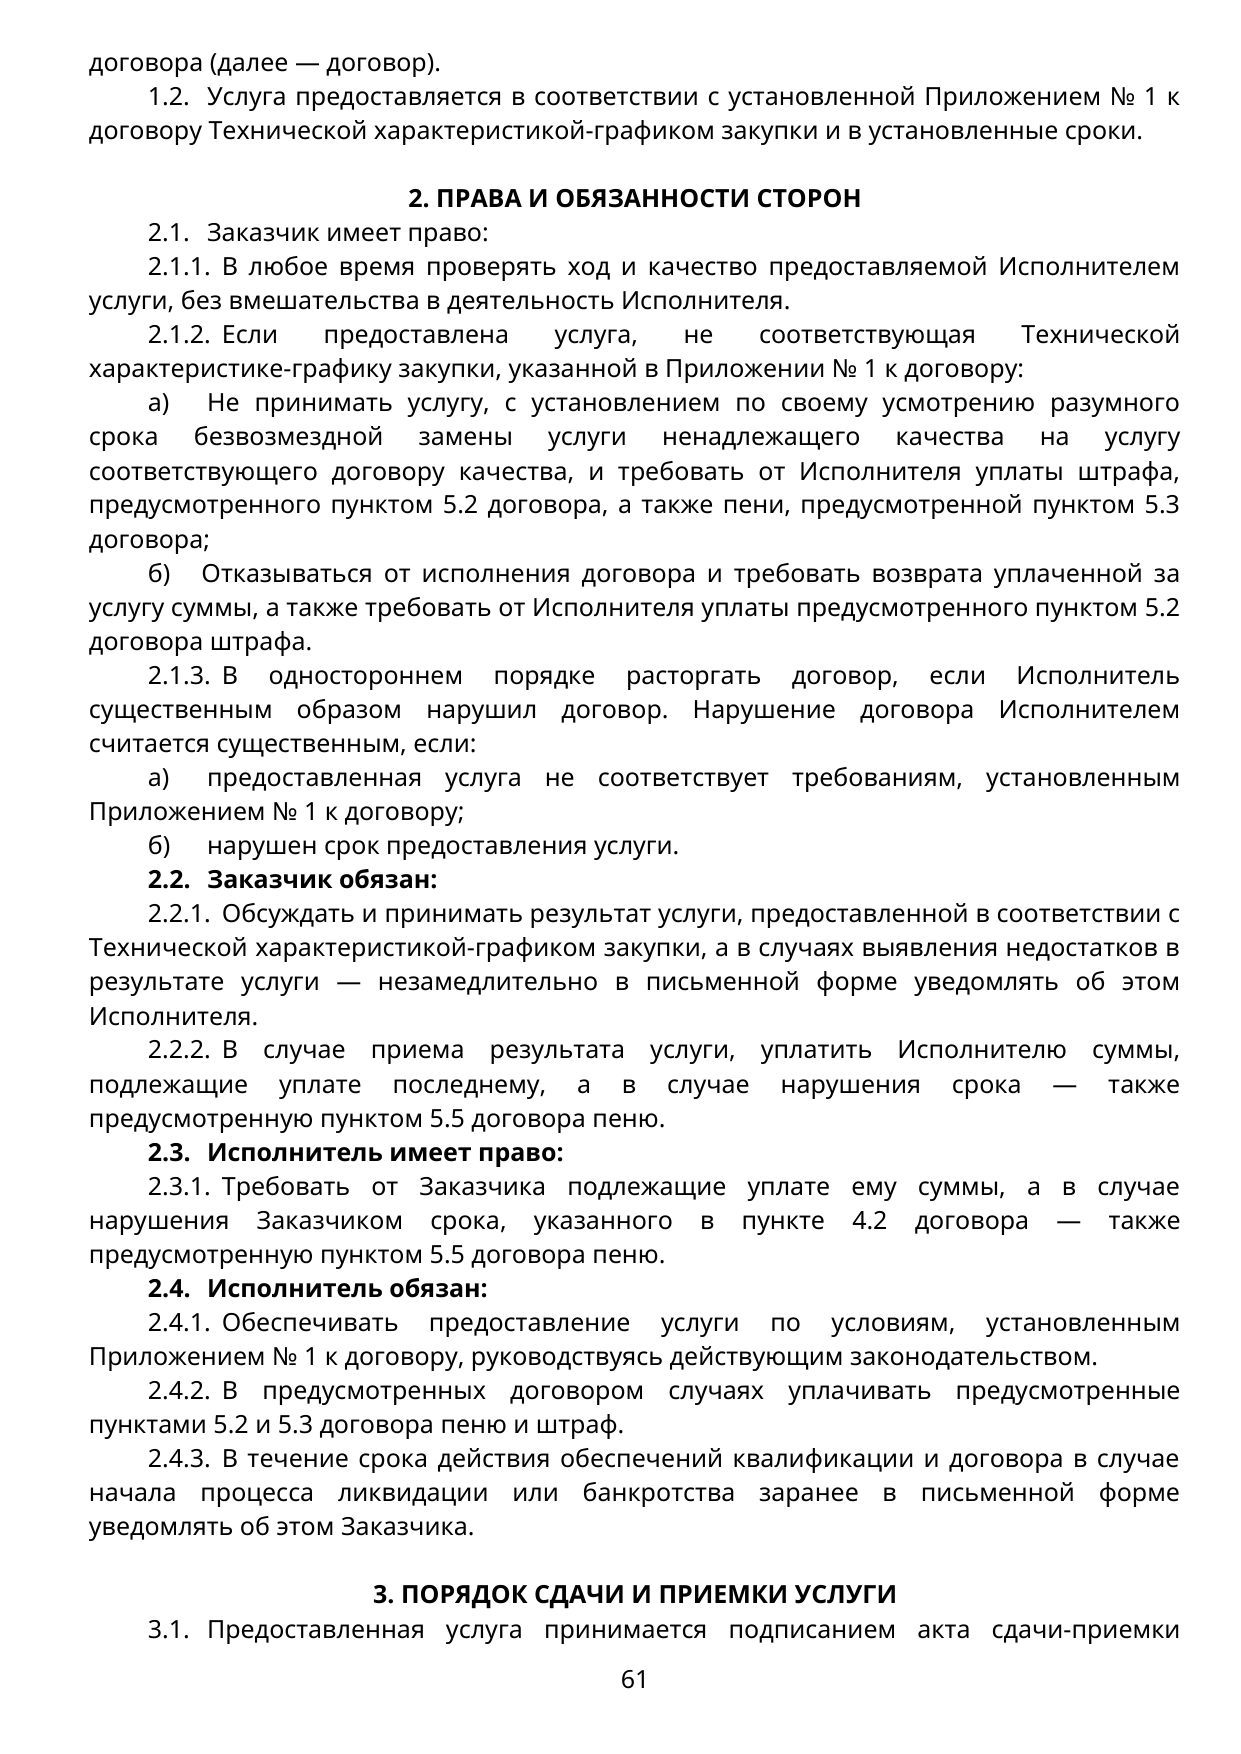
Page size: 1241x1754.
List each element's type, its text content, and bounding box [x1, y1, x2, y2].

text 2.4.3. В течение срока действия обеспечений квалификации и договора в случае начала процесса ликвидации или банкротства заранее в письменной форме уведомлять об этом Заказчика. [89, 1441, 1181, 1543]
text 3. ПОРЯДОК СДАЧИ И ПРИЕМКИ УСЛУГИ [89, 1577, 1181, 1611]
text 2.4. Исполнитель обязан: [89, 1271, 1181, 1305]
text 1.2. Услуга предоставляется в соответствии с установленной Приложением № 1 к договору Технической характеристикой-графиком закупки и в установленные сроки. [89, 78, 1181, 147]
text 2.2.1. Обсуждать и принимать результат услуги, предоставленной в соответствии с Технической характеристикой-графиком закупки, а в случаях выявления недостатков в результате услуги — незамедлительно в письменной форме уведомлять об этом Исполнителя. [89, 896, 1181, 1032]
text а) Не принимать услугу, с установлением по своему усмотрению разумного срока безвозмездной замены услуги ненадлежащего качества на услугу соответствующего договору качества, и требовать от Исполнителя уплаты штрафа, предусмотренного пунктом 5.2 договора, а также пени, предусмотренной пунктом 5.3 договора; [89, 385, 1181, 555]
text 2.3. Исполнитель имеет право: [89, 1134, 1181, 1168]
text 2.1.1. В любое время проверять ход и качество предоставляемой Исполнителем услуги, без вмешательства в деятельность Исполнителя. [89, 249, 1181, 317]
text 2.2.2. В случае приема результата услуги, уплатить Исполнителю суммы, подлежащие уплате последнему, а в случае нарушения срока — также предусмотренную пунктом 5.5 договора пеню. [89, 1032, 1181, 1134]
text а) предоставленная услуга не соответствует требованиям, установленным Приложением № 1 к договору; [89, 760, 1181, 828]
text 2. ПРАВА И ОБЯЗАННОСТИ СТОРОН [89, 181, 1181, 215]
text б) Отказываться от исполнения договора и требовать возврата уплаченной за услугу суммы, а также требовать от Исполнителя уплаты предусмотренного пунктом 5.2 договора штрафа. [89, 555, 1181, 657]
text 2.1.3. В одностороннем порядке расторгать договор, если Исполнитель существенным образом нарушил договор. Нарушение договора Исполнителем считается существенным, если: [89, 657, 1181, 760]
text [89, 44, 1181, 78]
text 2.4.2. В предусмотренных договором случаях уплачивать предусмотренные пунктами 5.2 и 5.3 договора пеню и штраф. [89, 1373, 1181, 1441]
text 2.1. Заказчик имеет право: [89, 215, 1181, 249]
text 2.2. Заказчик обязан: [89, 862, 1181, 896]
text б) нарушен срок предоставления услуги. [89, 828, 1181, 862]
text 2.4.1. Обеспечивать предоставление услуги по условиям, установленным Приложением № 1 к договору, руководствуясь действующим законодательством. [89, 1305, 1181, 1373]
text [89, 1611, 1181, 1645]
text 2.1.2. Если предоставлена услуга, не соответствующая Технической характеристике-графику закупки, указанной в Приложении № 1 к договору: [89, 317, 1181, 385]
text 2.3.1. Требовать от Заказчика подлежащие уплате ему суммы, а в случае нарушения Заказчиком срока, указанного в пункте 4.2 договора — также предусмотренную пунктом 5.5 договора пеню. [89, 1168, 1181, 1271]
